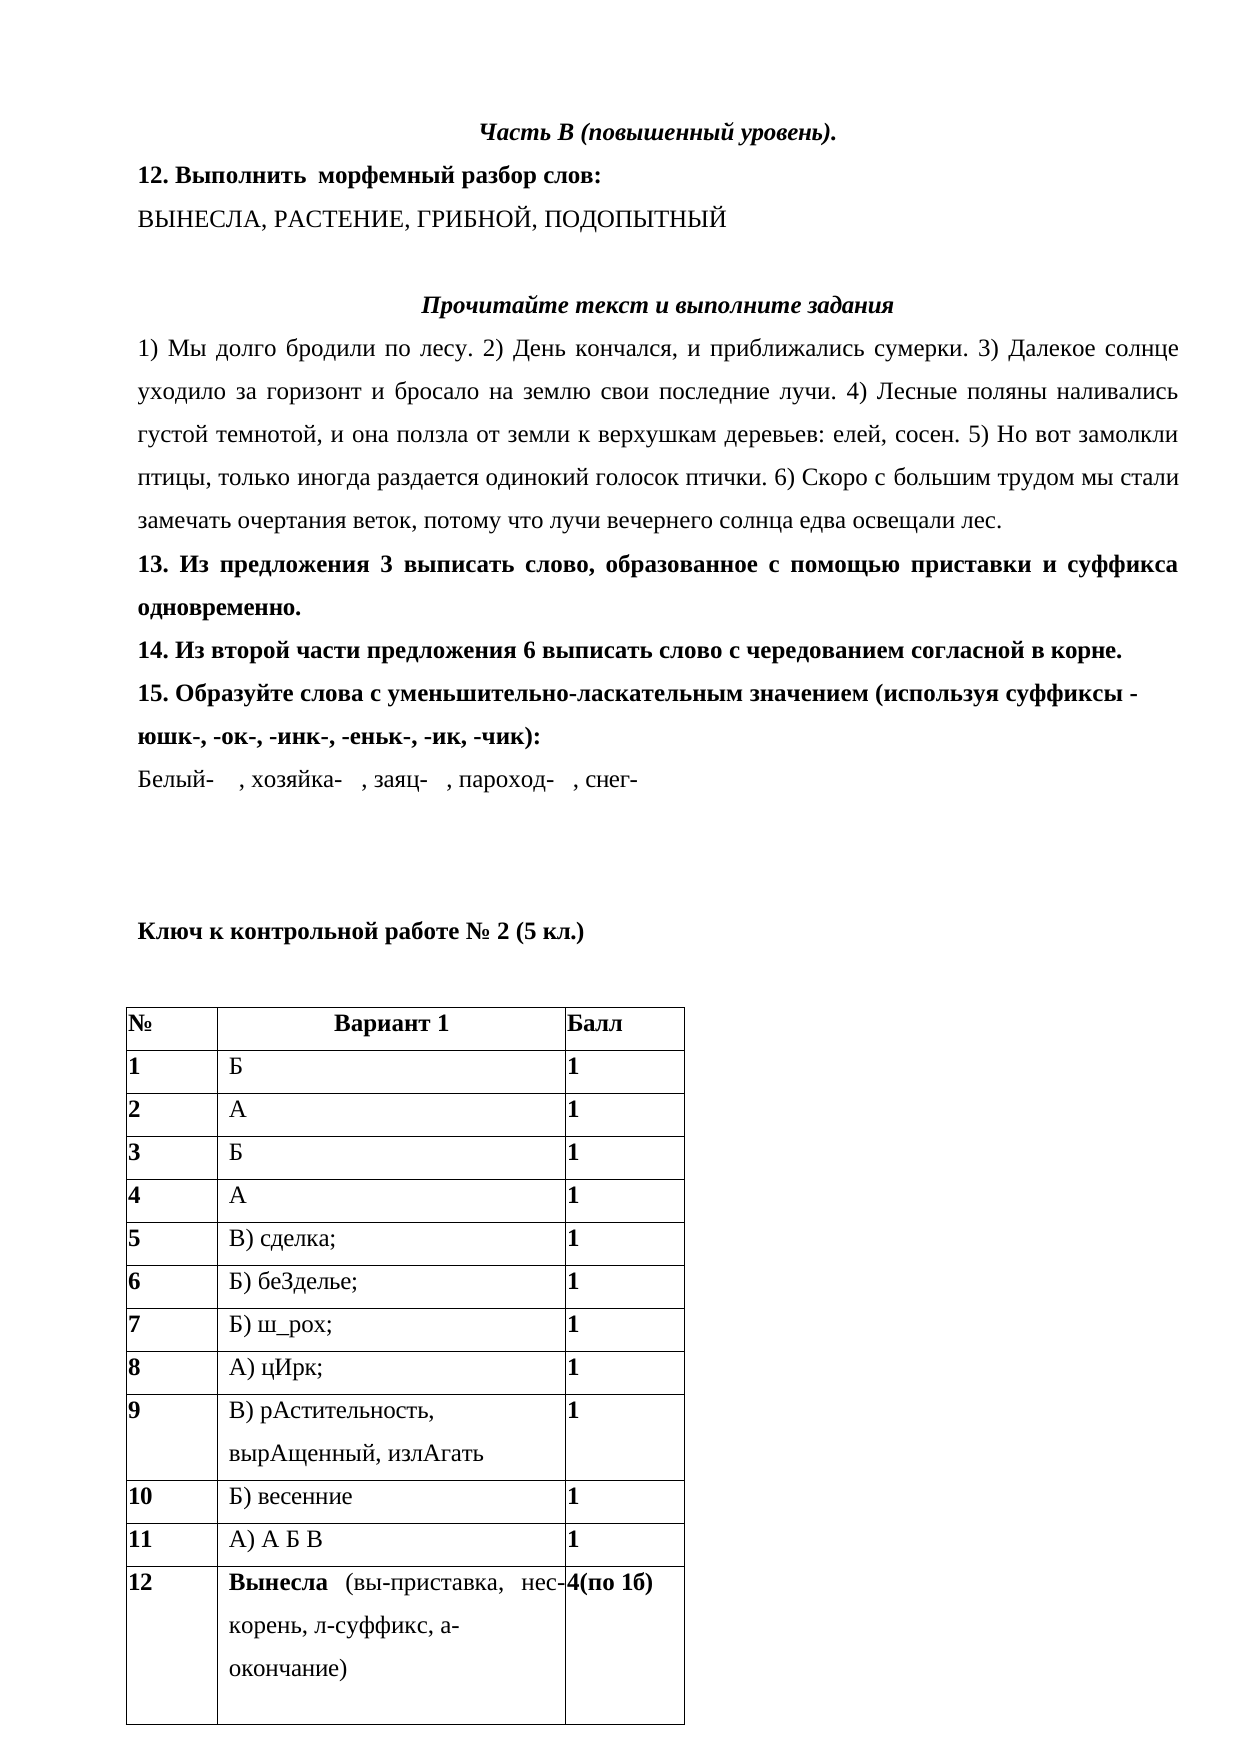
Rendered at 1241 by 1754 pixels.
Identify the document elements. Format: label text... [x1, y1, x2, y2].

list Выполнить морфемный разбор слов: [137, 161, 1240, 189]
table_cell 8 [127, 1352, 217, 1393]
table_cell А [218, 1180, 565, 1222]
text Ключ к контрольной работе № 2 (5 кл.) [137, 916, 1240, 945]
table_cell А) А Б В [218, 1524, 565, 1566]
table_cell 10 [127, 1481, 217, 1523]
table_cell Б) весенние [218, 1481, 565, 1523]
table_cell В) рАстительность, вырАщенный, излАгать [218, 1395, 565, 1480]
list Из предложения 3 выписать слово, образованное с помощью приставки и суффикса одновременно. [137, 549, 1179, 621]
table_cell 1 [566, 1481, 684, 1523]
table_header Вариант 1 [218, 1008, 565, 1050]
table_cell 1 [566, 1180, 684, 1222]
table_cell А [218, 1094, 565, 1136]
table_cell 7 [127, 1309, 217, 1351]
table_cell 1 [566, 1223, 684, 1265]
table_cell 9 [127, 1395, 217, 1480]
table_cell 1 [566, 1352, 684, 1393]
table_cell 1 [566, 1051, 684, 1093]
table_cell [218, 1567, 565, 1724]
list Из второй части предложения 6 выписать слово с чередованием согласной в корне. [137, 635, 1240, 664]
table_cell 1 [566, 1137, 684, 1179]
table_cell В) сделка; [218, 1223, 565, 1265]
table_cell 12 [127, 1567, 217, 1724]
text 1) Мы долго бродили по лесу. 2) День кончался, и приближались сумерки. 3) Далекое солнце уходило за горизонт и бросало на землю свои последние лучи. 4) Лесные поляны наливались густой темнотой, и она ползла от земли к верхушкам деревьев: елей, сосен. 5) Но вот замолкли птицы, только иногда раздается одинокий голосок птички. 6) Скоро с большим трудом мы стали замечать очертания веток, потому что лучи вечернего солнца едва освещали лес. [137, 333, 1180, 534]
table_cell 1 [566, 1094, 684, 1136]
table_cell Б [218, 1137, 565, 1179]
table_cell 11 [127, 1524, 217, 1566]
table_cell 1 [566, 1266, 684, 1308]
table_cell Б) ш_рох; [218, 1309, 565, 1351]
table_cell 1 [127, 1051, 217, 1093]
table_cell Б) беЗделье; [218, 1266, 565, 1308]
table_cell 5 [127, 1223, 217, 1265]
table_cell 1 [566, 1524, 684, 1566]
table_header № [127, 1008, 217, 1050]
table_cell А) цИрк; [218, 1352, 565, 1393]
table_cell 6 [127, 1266, 217, 1308]
subtitle Прочитайте текст и выполните задания [421, 290, 1240, 319]
list Образуйте слова с уменьшительно-ласкательным значением (используя суффиксы - юшк-, -ок-, -инк-, -еньк-, -ик, -чик): [137, 678, 1138, 750]
text Белый- , хозяйка- , заяц- , пароход- , снег- [137, 764, 1240, 793]
table_cell 2 [127, 1094, 217, 1136]
text ВЫНЕСЛА, РАСТЕНИЕ, ГРИБНОЙ, ПОДОПЫТНЫЙ [137, 204, 1240, 232]
text Часть В (повышенный уровень). [478, 117, 1240, 146]
table_cell Б [218, 1051, 565, 1093]
table_cell 1 [566, 1309, 684, 1351]
table_cell 4(по 1б) [566, 1567, 684, 1724]
table_header Балл [566, 1008, 684, 1050]
table_cell 4 [127, 1180, 217, 1222]
table_cell 3 [127, 1137, 217, 1179]
table_cell 1 [566, 1395, 684, 1480]
